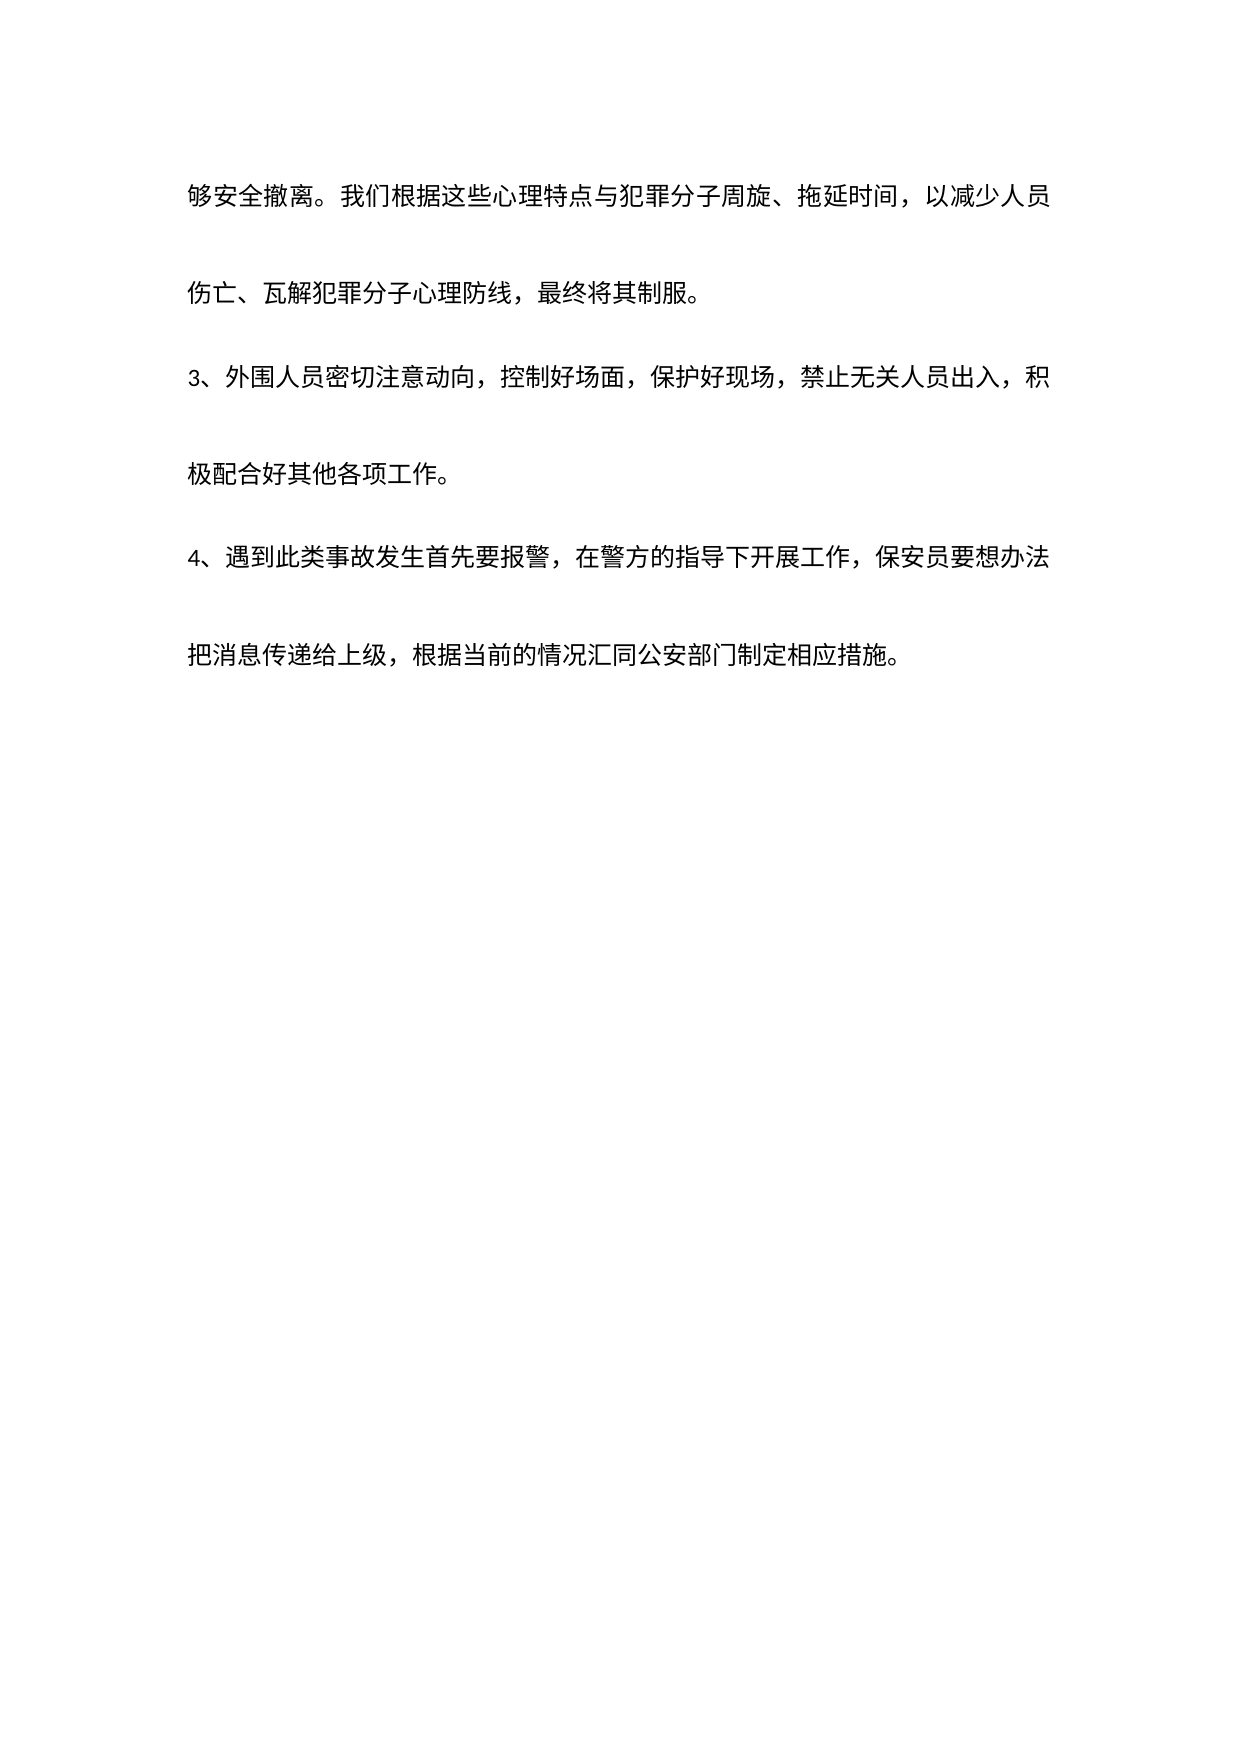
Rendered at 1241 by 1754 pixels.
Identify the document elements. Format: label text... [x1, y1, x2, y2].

text 4、遇到此类事故发生首先要报警，在警方的指导下开展工作，保安员要想办法把消息传递给上级，根据当前的情况汇同公安部门制定相应措施。 [187, 523, 1053, 686]
text 3、外围人员密切注意动向，控制好场面，保护好现场，禁止无关人员出入，积极配合好其他各项工作。 [187, 343, 1053, 505]
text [187, 162, 1053, 324]
